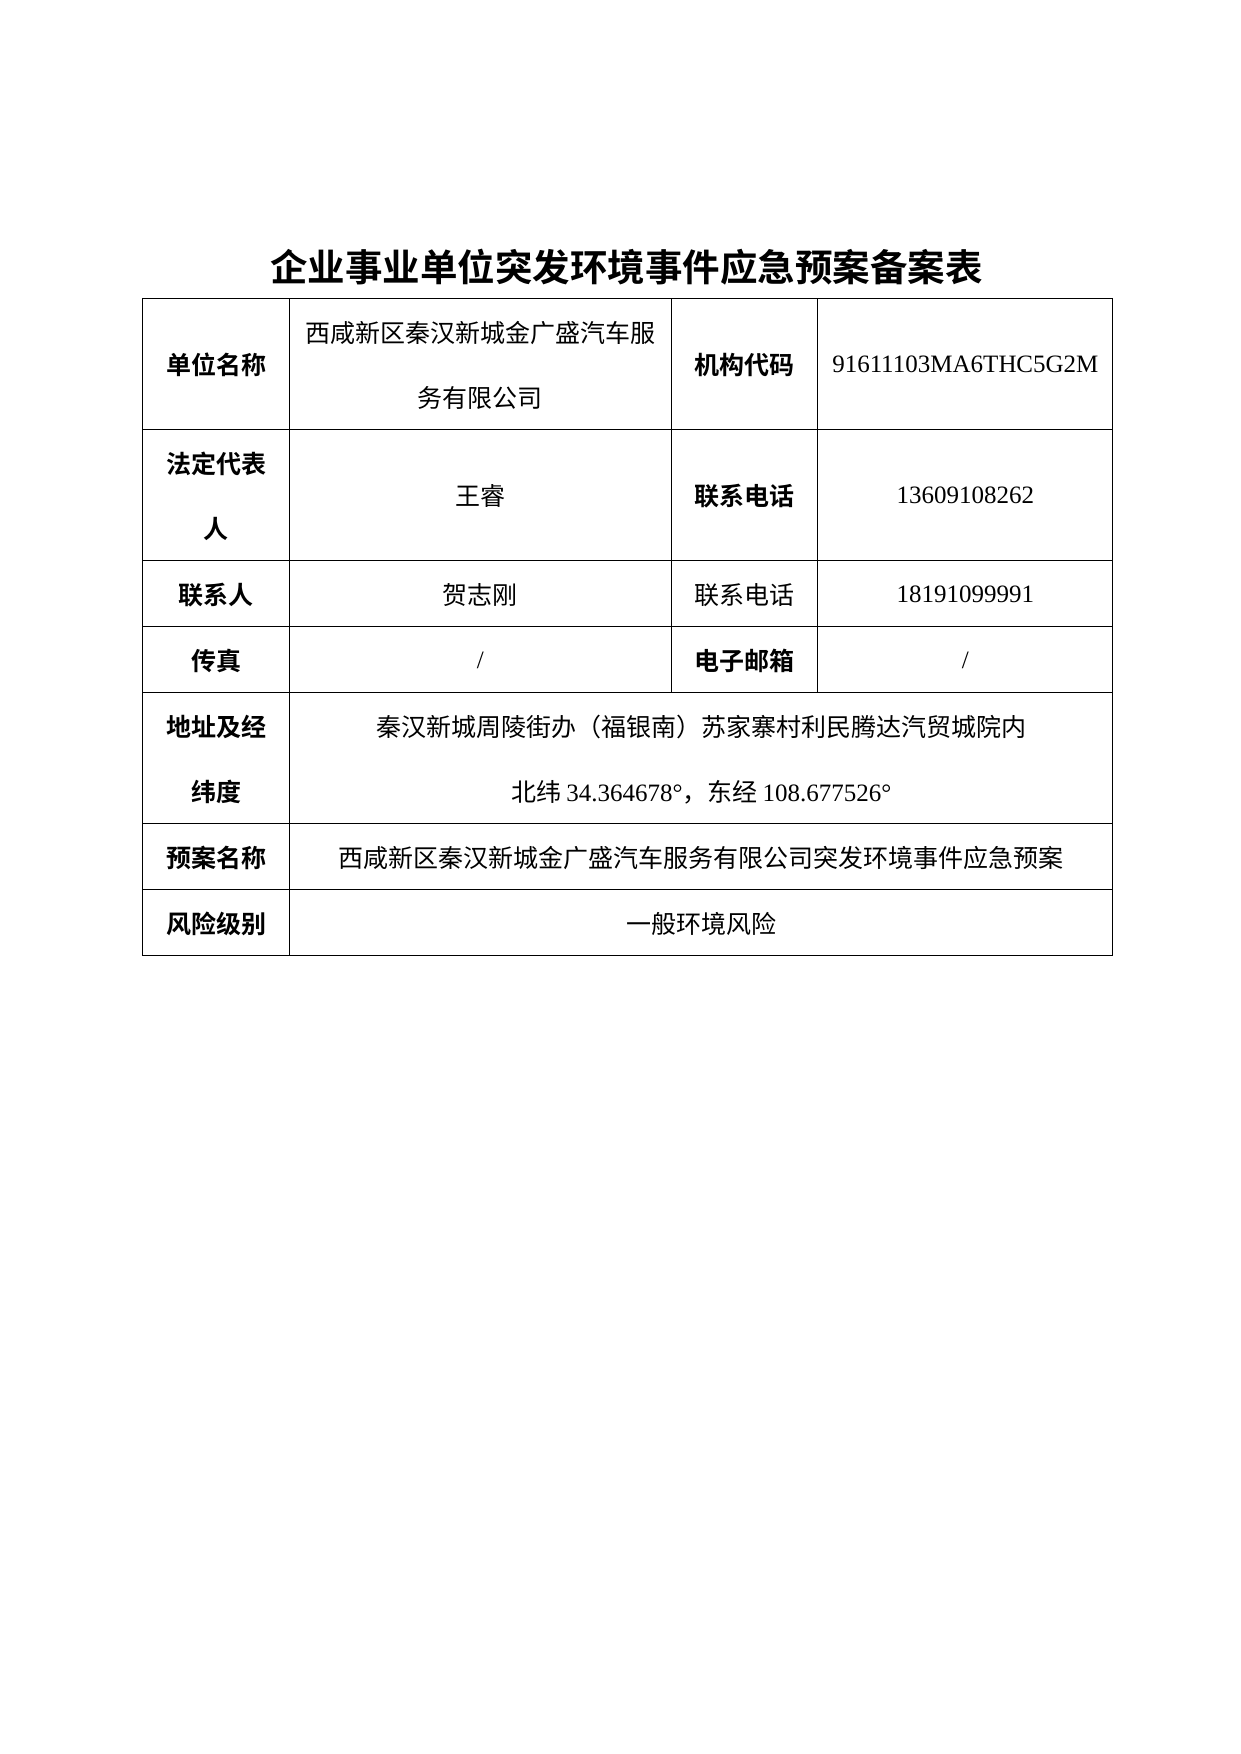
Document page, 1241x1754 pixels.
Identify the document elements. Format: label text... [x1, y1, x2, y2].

table_cell / [290, 627, 671, 692]
table_header 西咸新区秦汉新城金广盛汽车服务有限公司 [290, 299, 671, 429]
table_cell 预案名称 [143, 824, 289, 889]
table_header 单位名称 [143, 299, 289, 429]
table_cell 地址及经纬度 [143, 693, 289, 823]
table_cell 联系电话 [672, 430, 817, 560]
table_cell 王睿 [290, 430, 671, 560]
table_header 机构代码 [672, 299, 817, 429]
table_cell 联系人 [143, 561, 289, 626]
table_cell 联系电话 [672, 561, 817, 626]
table_cell 传真 [143, 627, 289, 692]
table_cell / [818, 627, 1112, 692]
table_cell 秦汉新城周陵街办（福银南）苏家寨村利民腾达汽贸城院内 北纬34.364678°，东经108.677526° [290, 693, 1112, 823]
table_cell 18191099991 [818, 561, 1112, 626]
table_cell 风险级别 [143, 890, 289, 955]
text 企业事业单位突发环境事件应急预案备案表 [165, 233, 1087, 298]
table_cell 贺志刚 [290, 561, 671, 626]
table_cell 电子邮箱 [672, 627, 817, 692]
table_cell 西咸新区秦汉新城金广盛汽车服务有限公司突发环境事件应急预案 [290, 824, 1112, 889]
table_cell 13609108262 [818, 430, 1112, 560]
table_header 91611103MA6THC5G2M [818, 299, 1112, 429]
table_cell 一般环境风险 [290, 890, 1112, 955]
table_cell 法定代表人 [143, 430, 289, 560]
